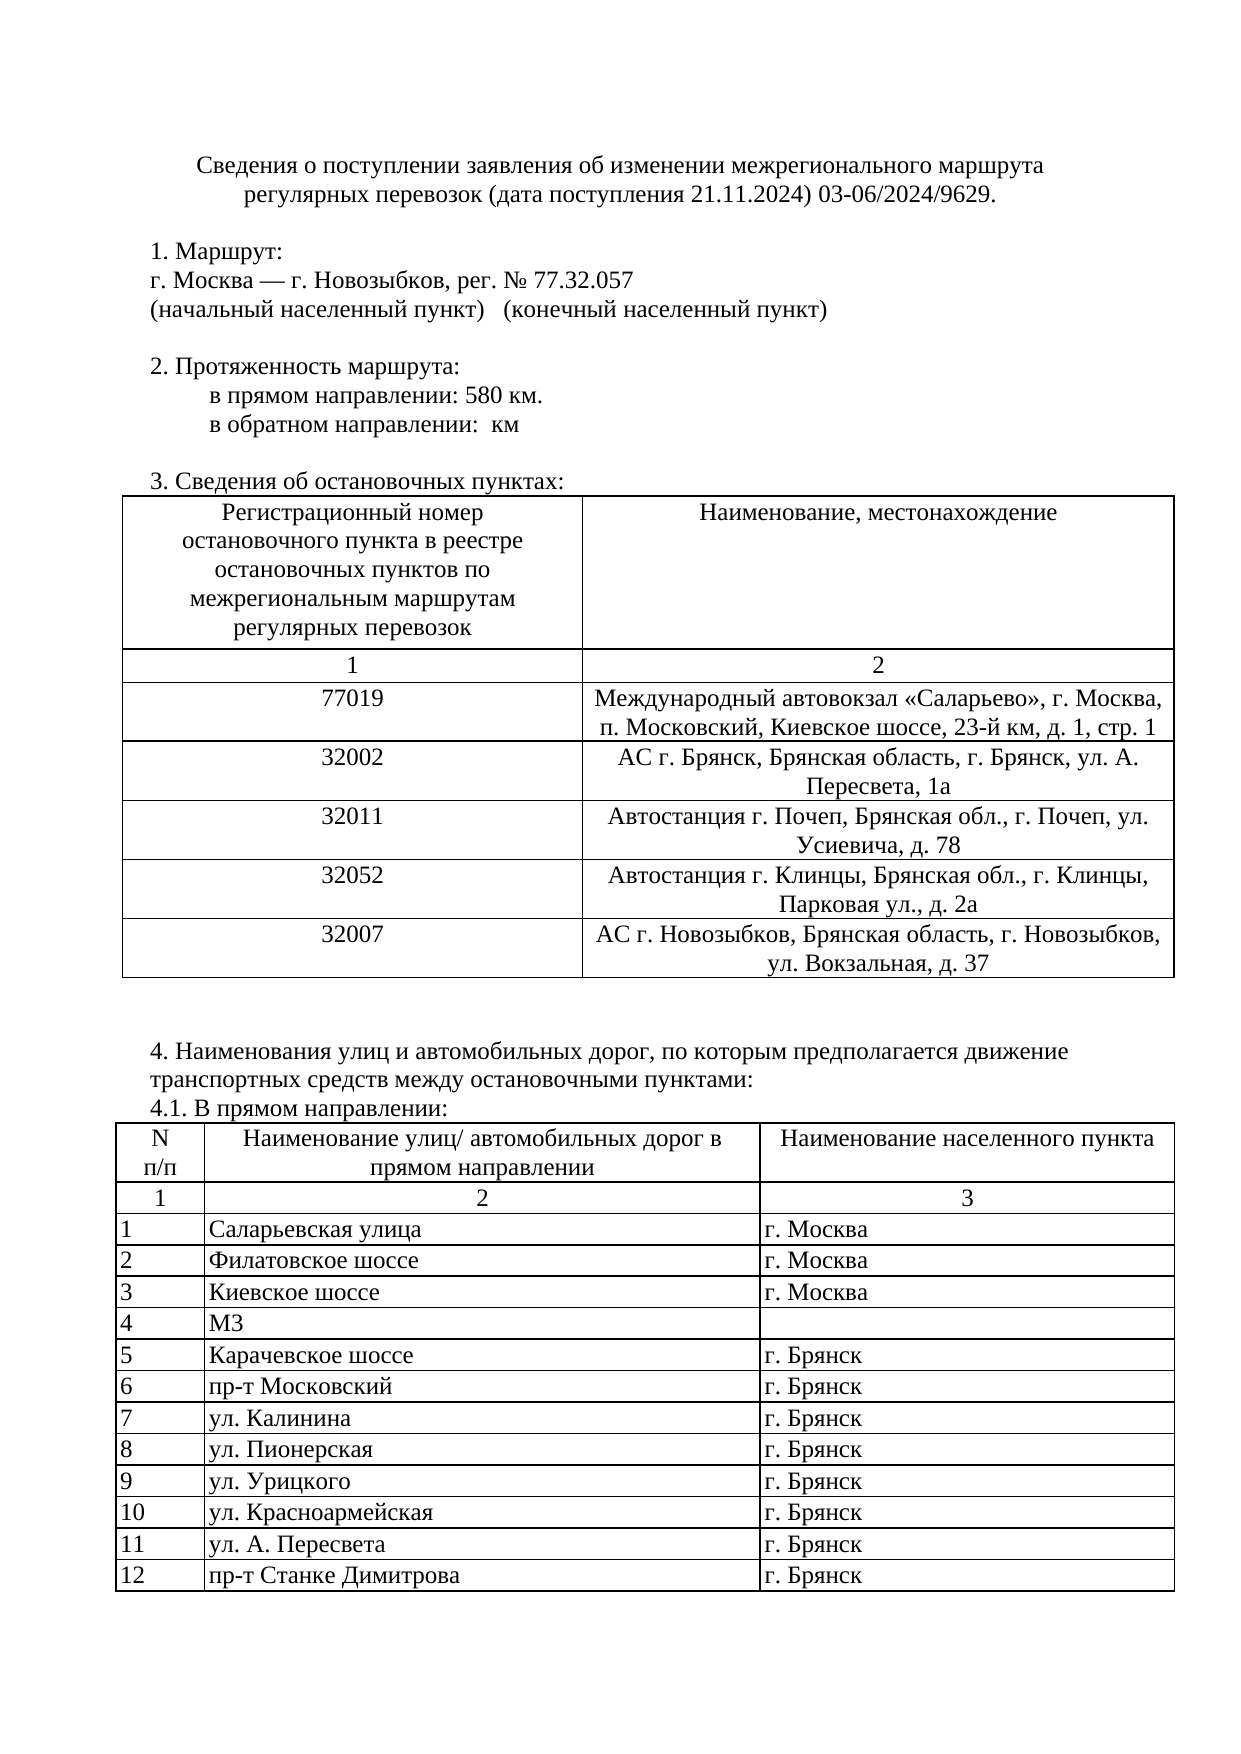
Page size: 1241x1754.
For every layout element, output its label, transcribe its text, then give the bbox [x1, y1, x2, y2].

table_cell Международный автовокзал «Саларьево», г. Москва, п. Московский, Киевское шоссе, 23-й км, д. 1, стр. 1 [583, 683, 1173, 740]
table_cell г. Брянск [761, 1371, 1174, 1401]
table_cell 2 [117, 1246, 204, 1275]
table_cell Автостанция г. Клинцы, Брянская обл., г. Клинцы, Парковая ул., д. 2а [583, 860, 1173, 918]
table_cell Автостанция г. Почеп, Брянская обл., г. Почеп, ул. Усиевича, д. 78 [583, 801, 1173, 858]
table_cell АС г. Новозыбков, Брянская область, г. Новозыбков, ул. Вокзальная, д. 37 [583, 919, 1173, 977]
table_cell 4 [117, 1308, 204, 1338]
table_cell [761, 1308, 1174, 1338]
table_cell г. Брянск [761, 1403, 1174, 1433]
table_cell пр-т Московский [205, 1371, 759, 1401]
table_cell г. Брянск [761, 1340, 1174, 1370]
text 4.1. В прямом направлении: [150, 1093, 1090, 1122]
table_cell 1 [123, 650, 582, 681]
table_cell г. Москва [761, 1214, 1174, 1244]
table_cell 3 [117, 1277, 204, 1307]
table_cell ул. Калинина [205, 1403, 759, 1433]
text 4. Наименования улиц и автомобильных дорог, по которым предполагается движение транспортных средств между остановочными пунктами: [150, 1036, 1090, 1093]
text 3. Сведения об остановочных пунктах: [150, 466, 1090, 495]
table_cell 7 [117, 1403, 204, 1433]
text (начальный населенный пункт) (конечный населенный пункт) [150, 294, 1090, 322]
table_cell 8 [117, 1434, 204, 1464]
table_cell 2 [583, 650, 1173, 681]
table_cell ул. Пионерская [205, 1434, 759, 1464]
table_cell 9 [117, 1466, 204, 1496]
text Сведения о поступлении заявления об изменении межрегионального маршрута регулярных перевозок (дата поступления 21.11.2024) 03-06/2024/9629. [150, 150, 1090, 207]
table_cell Саларьевская улица [205, 1214, 759, 1244]
table_cell 2 [205, 1183, 759, 1212]
table_cell Киевское шоссе [205, 1277, 759, 1307]
table_header Наименование населенного пункта [761, 1124, 1174, 1181]
table_cell М3 [205, 1308, 759, 1338]
table_cell АС г. Брянск, Брянская область, г. Брянск, ул. А. Пересвета, 1а [583, 742, 1173, 799]
table_cell г. Москва [761, 1277, 1174, 1307]
table_cell г. Брянск [761, 1560, 1174, 1590]
table_cell г. Брянск [761, 1466, 1174, 1496]
table_cell г. Брянск [761, 1497, 1174, 1527]
table_header Регистрационный номер остановочного пункта в реестре остановочных пунктов по межрегиональным маршрутам регулярных перевозок [123, 497, 582, 648]
table_cell 32007 [123, 919, 582, 977]
text в обратном направлении: км [150, 409, 1090, 437]
table_cell Филатовское шоссе [205, 1246, 759, 1275]
text 1. Маршрут: [150, 236, 1090, 265]
table_cell 1 [117, 1183, 204, 1212]
table_cell ул. А. Пересвета [205, 1529, 759, 1558]
text в прямом направлении: 580 км. [150, 380, 1090, 409]
table_header N п/п [117, 1124, 204, 1181]
table_cell 32002 [123, 742, 582, 799]
table_cell г. Брянск [761, 1434, 1174, 1464]
table_cell 32052 [123, 860, 582, 918]
table_cell 5 [117, 1340, 204, 1370]
table_cell 11 [117, 1529, 204, 1558]
table_cell 6 [117, 1371, 204, 1401]
table_cell 77019 [123, 683, 582, 740]
text г. Москва — г. Новозыбков, рег. № 77.32.057 [150, 265, 1090, 294]
table_cell пр-т Станке Димитрова [205, 1560, 759, 1590]
table_cell ул. Урицкого [205, 1466, 759, 1496]
table_cell Карачевское шоссе [205, 1340, 759, 1370]
table_header Наименование улиц/ автомобильных дорог в прямом направлении [205, 1124, 759, 1181]
text 2. Протяженность маршрута: [150, 351, 1090, 380]
table_cell г. Москва [761, 1246, 1174, 1275]
table_cell 3 [761, 1183, 1174, 1212]
table_cell 1 [117, 1214, 204, 1244]
table_cell 32011 [123, 801, 582, 858]
table_header Наименование, местонахождение [583, 497, 1173, 648]
table_cell ул. Красноармейская [205, 1497, 759, 1527]
table_cell г. Брянск [761, 1529, 1174, 1558]
table_cell 12 [117, 1560, 204, 1590]
table_cell 10 [117, 1497, 204, 1527]
